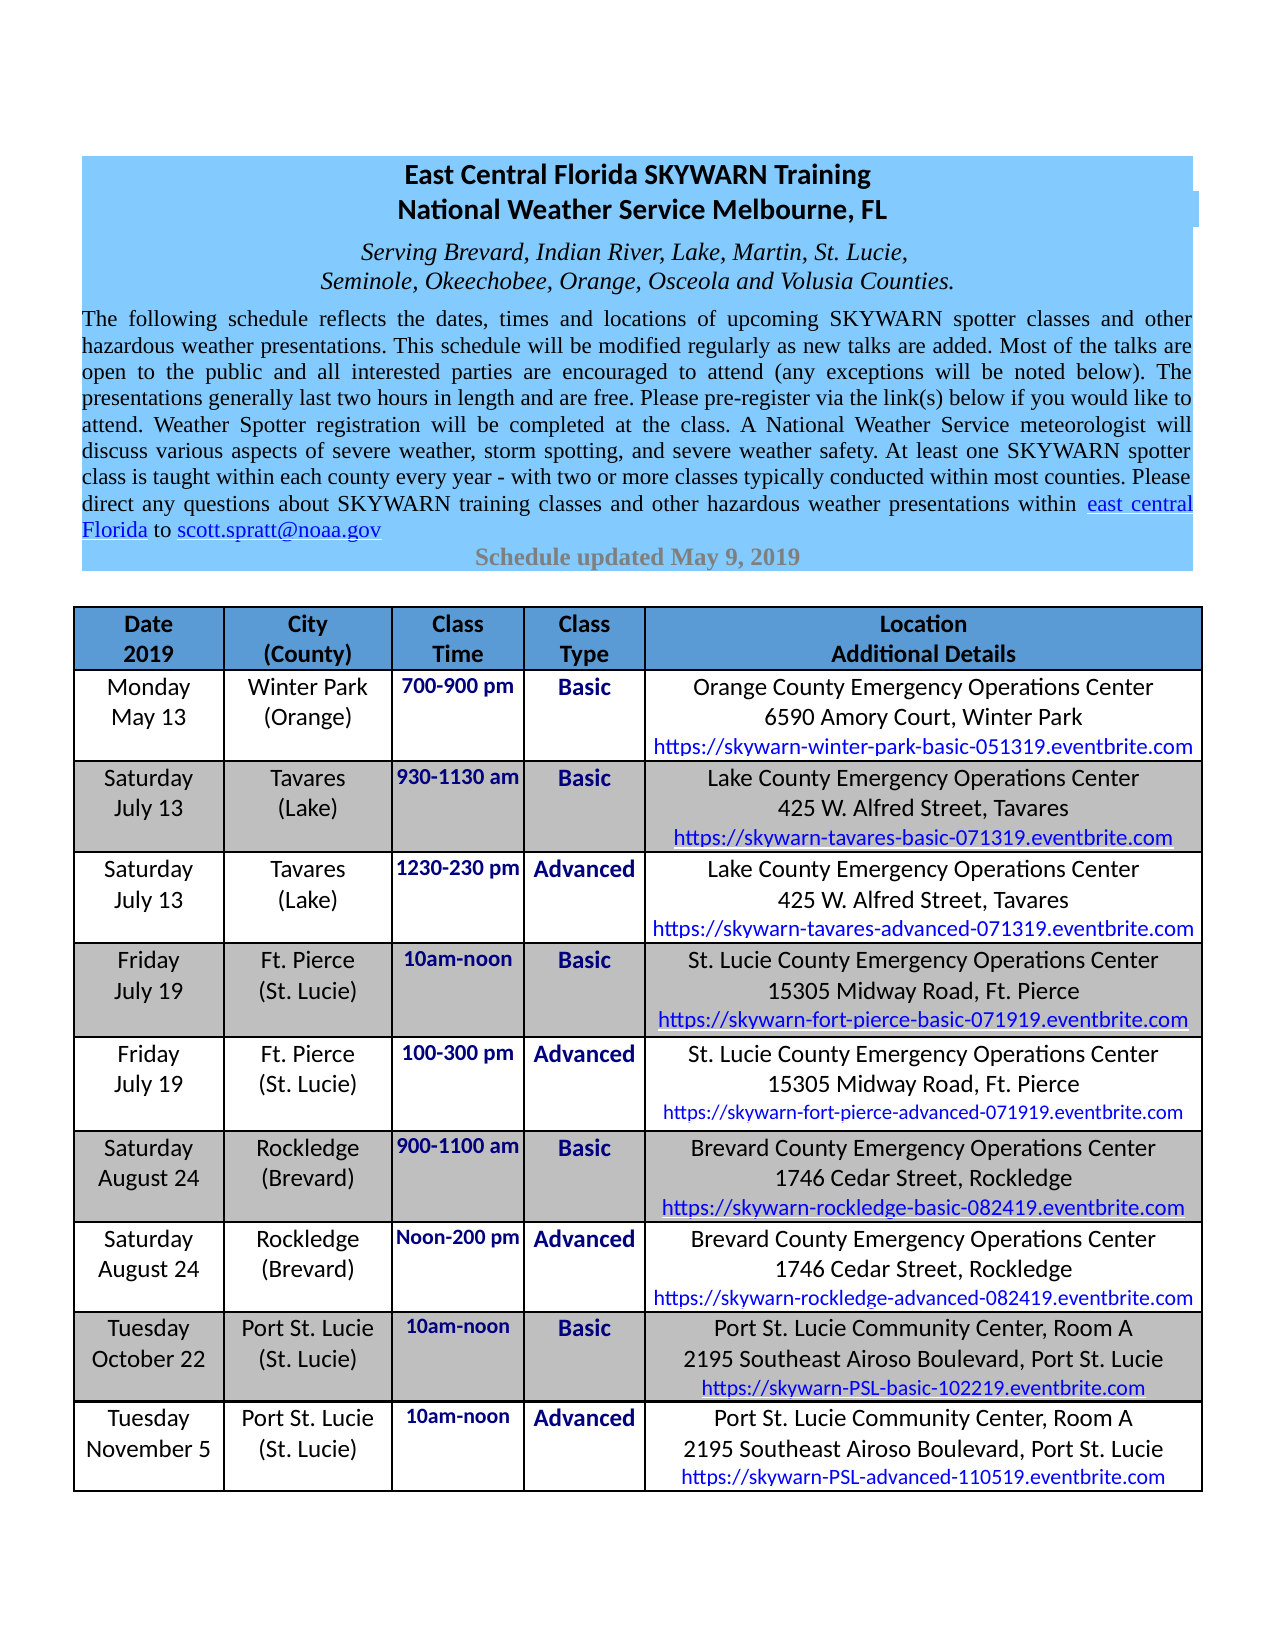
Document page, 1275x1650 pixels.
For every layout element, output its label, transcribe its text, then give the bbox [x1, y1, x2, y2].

table_cell Ft. Pierce (St. Lucie) [225, 1038, 391, 1129]
table_cell Noon-200 pm [393, 1223, 523, 1311]
table_cell Advanced [525, 1223, 644, 1311]
table_cell Rockledge (Brevard) [225, 1223, 391, 1311]
table_header Class Time [393, 608, 523, 669]
table_cell Saturday August 24 [75, 1132, 223, 1221]
table_cell St. Lucie County Emergency Operations Center 15305 Midway Road, Ft. Pierce https://skywarn-fort-pierce-basic-071919.eventbrite.com [646, 944, 1201, 1036]
table_cell 1230-230 pm [393, 853, 523, 942]
table_cell Port St. Lucie Community Center, Room A 2195 Southeast Airoso Boulevard, Port St. Lucie https://skywarn-PSL-basic-102219.eventbrite.com [646, 1313, 1201, 1400]
table_cell Port St. Lucie (St. Lucie) [225, 1403, 391, 1490]
table_cell 10am-noon [393, 1313, 523, 1400]
table_cell Lake County Emergency Operations Center 425 W. Alfred Street, Tavares https://skywarn-tavares-advanced-071319.eventbrite.com [646, 853, 1201, 942]
table_cell Tuesday November 5 [75, 1403, 223, 1490]
table_cell Port St. Lucie Community Center, Room A 2195 Southeast Airoso Boulevard, Port St. Lucie https://skywarn-PSL-advanced-110519.eventbrite.com [646, 1403, 1201, 1490]
table_cell Brevard County Emergency Operations Center 1746 Cedar Street, Rockledge https://skywarn-rockledge-basic-082419.eventbrite.com [646, 1132, 1201, 1221]
table_cell Lake County Emergency Operations Center 425 W. Alfred Street, Tavares https://skywarn-tavares-basic-071319.eventbrite.com [646, 762, 1201, 851]
table_cell Basic [525, 944, 644, 1036]
table_cell 900-1100 am [393, 1132, 523, 1221]
table_cell Tuesday October 22 [75, 1313, 223, 1400]
table_cell Advanced [525, 1403, 644, 1490]
table_cell 100-300 pm [393, 1038, 523, 1129]
table_cell Basic [525, 671, 644, 760]
table_cell Advanced [525, 1038, 644, 1129]
table_cell Brevard County Emergency Operations Center 1746 Cedar Street, Rockledge https://skywarn-rockledge-advanced-082419.eventbrite.com [646, 1223, 1201, 1311]
table_cell Tavares (Lake) [225, 853, 391, 942]
table_cell Orange County Emergency Operations Center 6590 Amory Court, Winter Park https://skywarn-winter-park-basic-051319.eventbrite.com [646, 671, 1201, 760]
table_header Location Additional Details [646, 608, 1201, 669]
table_cell Port St. Lucie (St. Lucie) [225, 1313, 391, 1400]
table_cell Friday July 19 [75, 1038, 223, 1129]
table_cell Ft. Pierce (St. Lucie) [225, 944, 391, 1036]
table_header City (County) [225, 608, 391, 669]
table_cell Saturday July 13 [75, 762, 223, 851]
table_header Date 2019 [75, 608, 223, 669]
table_header East Central Florida SKYWARN Training National Weather Service Melbourne, FL Serving Brevard, Indian River, Lake, Martin, St. Lucie, Seminole, Okeechobee, Orange, Osceola and Volusia Counties. The following schedule reflects the dates, times and locations of upcoming SKYWARN spotter classes and other hazardous weather presentations. This schedule will be modified regularly as new talks are added. Most of the talks are open to the public and all interested parties are encouraged to attend (any exceptions will be noted below). The presentations generally last two hours in length and are free. Please pre-register via the link(s) below if you would like to attend. Weather Spotter registration will be completed at the class. A National Weather Service meteorologist will discuss various aspects of severe weather, storm spotting, and severe weather safety. At least one SKYWARN spotter class is taught within each county every year - with two or more classes typically conducted within most counties. Please direct any questions about SKYWARN training classes and other hazardous weather presentations within east central Florida to scott.spratt@noaa.gov Schedule updated May 9, 2019 [76, 150, 1199, 577]
table_cell Tavares (Lake) [225, 762, 391, 851]
table_cell Winter Park (Orange) [225, 671, 391, 760]
table_cell Saturday July 13 [75, 853, 223, 942]
table_cell 700-900 pm [393, 671, 523, 760]
table_header Class Type [525, 608, 644, 669]
table_cell Saturday August 24 [75, 1223, 223, 1311]
table_cell 930-1130 am [393, 762, 523, 851]
table_cell Rockledge (Brevard) [225, 1132, 391, 1221]
table_cell Advanced [525, 853, 644, 942]
table_cell Basic [525, 1132, 644, 1221]
table_cell Basic [525, 762, 644, 851]
table_cell St. Lucie County Emergency Operations Center 15305 Midway Road, Ft. Pierce https://skywarn-fort-pierce-advanced-071919.eventbrite.com [646, 1038, 1201, 1129]
table_cell Friday July 19 [75, 944, 223, 1036]
table_cell 10am-noon [393, 944, 523, 1036]
table_cell 10am-noon [393, 1403, 523, 1490]
table_cell Monday May 13 [75, 671, 223, 760]
table_cell Basic [525, 1313, 644, 1400]
